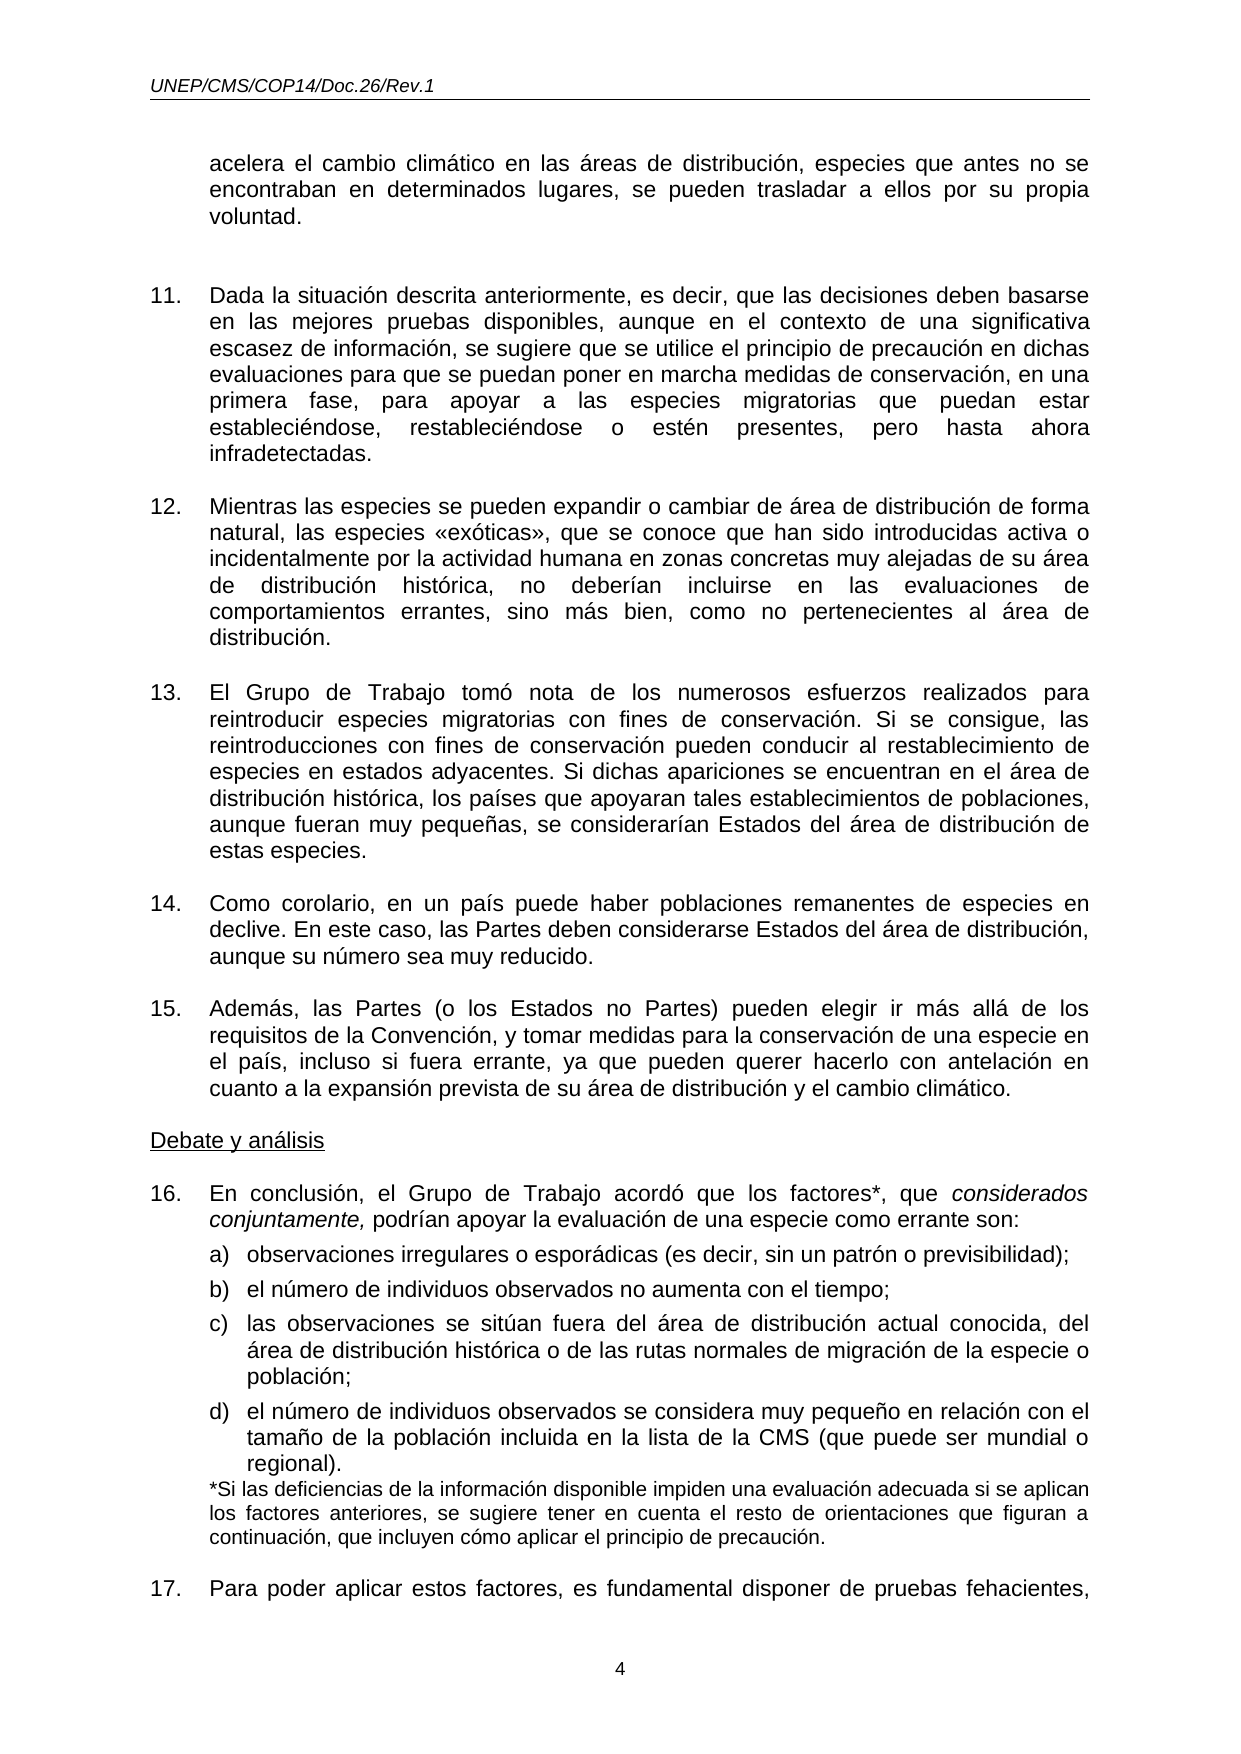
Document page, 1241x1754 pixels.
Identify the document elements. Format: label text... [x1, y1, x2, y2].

list El Grupo de Trabajo tomó nota de los numerosos esfuerzos realizados para reintroducir especies migratorias con fines de conservación. Si se consigue, las reintroducciones con fines de conservación pueden conducir al restablecimiento de especies en estados adyacentes. Si dichas apariciones se encuentran en el área de distribución histórica, los países que apoyaran tales establecimientos de poblaciones, aunque fueran muy pequeñas, se considerarían Estados del área de distribución de estas especies. [150, 679, 1090, 864]
text *Si las deficiencias de la información disponible impiden una evaluación adecuada si se aplican los factores anteriores, se sugiere tener en cuenta el resto de orientaciones que figuran a continuación, que incluyen cómo aplicar el principio de precaución. [209, 1477, 1090, 1549]
list el número de individuos observados no aumenta con el tiempo; [209, 1276, 1090, 1302]
list observaciones irregulares o esporádicas (es decir, sin un patrón o previsibilidad); [209, 1241, 1090, 1267]
list Como corolario, en un país puede haber poblaciones remanentes de especies en declive. En este caso, las Partes deben considerarse Estados del área de distribución, aunque su número sea muy reducido. [150, 890, 1090, 969]
list Mientras las especies se pueden expandir o cambiar de área de distribución de forma natural, las especies «exóticas», que se conoce que han sido introducidas activa o incidentalmente por la actividad humana en zonas concretas muy alejadas de su área de distribución histórica, no deberían incluirse en las evaluaciones de comportamientos errantes, sino más bien, como no pertenecientes al área de distribución. [150, 493, 1090, 651]
list Dada la situación descrita anteriormente, es decir, que las decisiones deben basarse en las mejores pruebas disponibles, aunque en el contexto de una significativa escasez de información, se sugiere que se utilice el principio de precaución en dichas evaluaciones para que se puedan poner en marcha medidas de conservación, en una primera fase, para apoyar a las especies migratorias que puedan estar estableciéndose, restableciéndose o estén presentes, pero hasta ahora infradetectadas. [150, 282, 1090, 466]
list Además, las Partes (o los Estados no Partes) pueden elegir ir más allá de los requisitos de la Convención, y tomar medidas para la conservación de una especie en el país, incluso si fuera errante, ya que pueden querer hacerlo con antelación en cuanto a la expansión prevista de su área de distribución y el cambio climático. [150, 995, 1090, 1101]
list En conclusión, el Grupo de Trabajo acordó que los factores*, que considerados conjuntamente, podrían apoyar la evaluación de una especie como errante son: [150, 1180, 1090, 1233]
list las observaciones se sitúan fuera del área de distribución actual conocida, del área de distribución histórica o de las rutas normales de migración de la especie o población; [209, 1310, 1090, 1389]
text Debate y análisis [150, 1127, 1090, 1153]
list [150, 150, 1090, 229]
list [150, 1575, 1090, 1601]
list el número de individuos observados se considera muy pequeño en relación con el tamaño de la población incluida en la lista de la CMS (que puede ser mundial o regional). [209, 1398, 1090, 1477]
